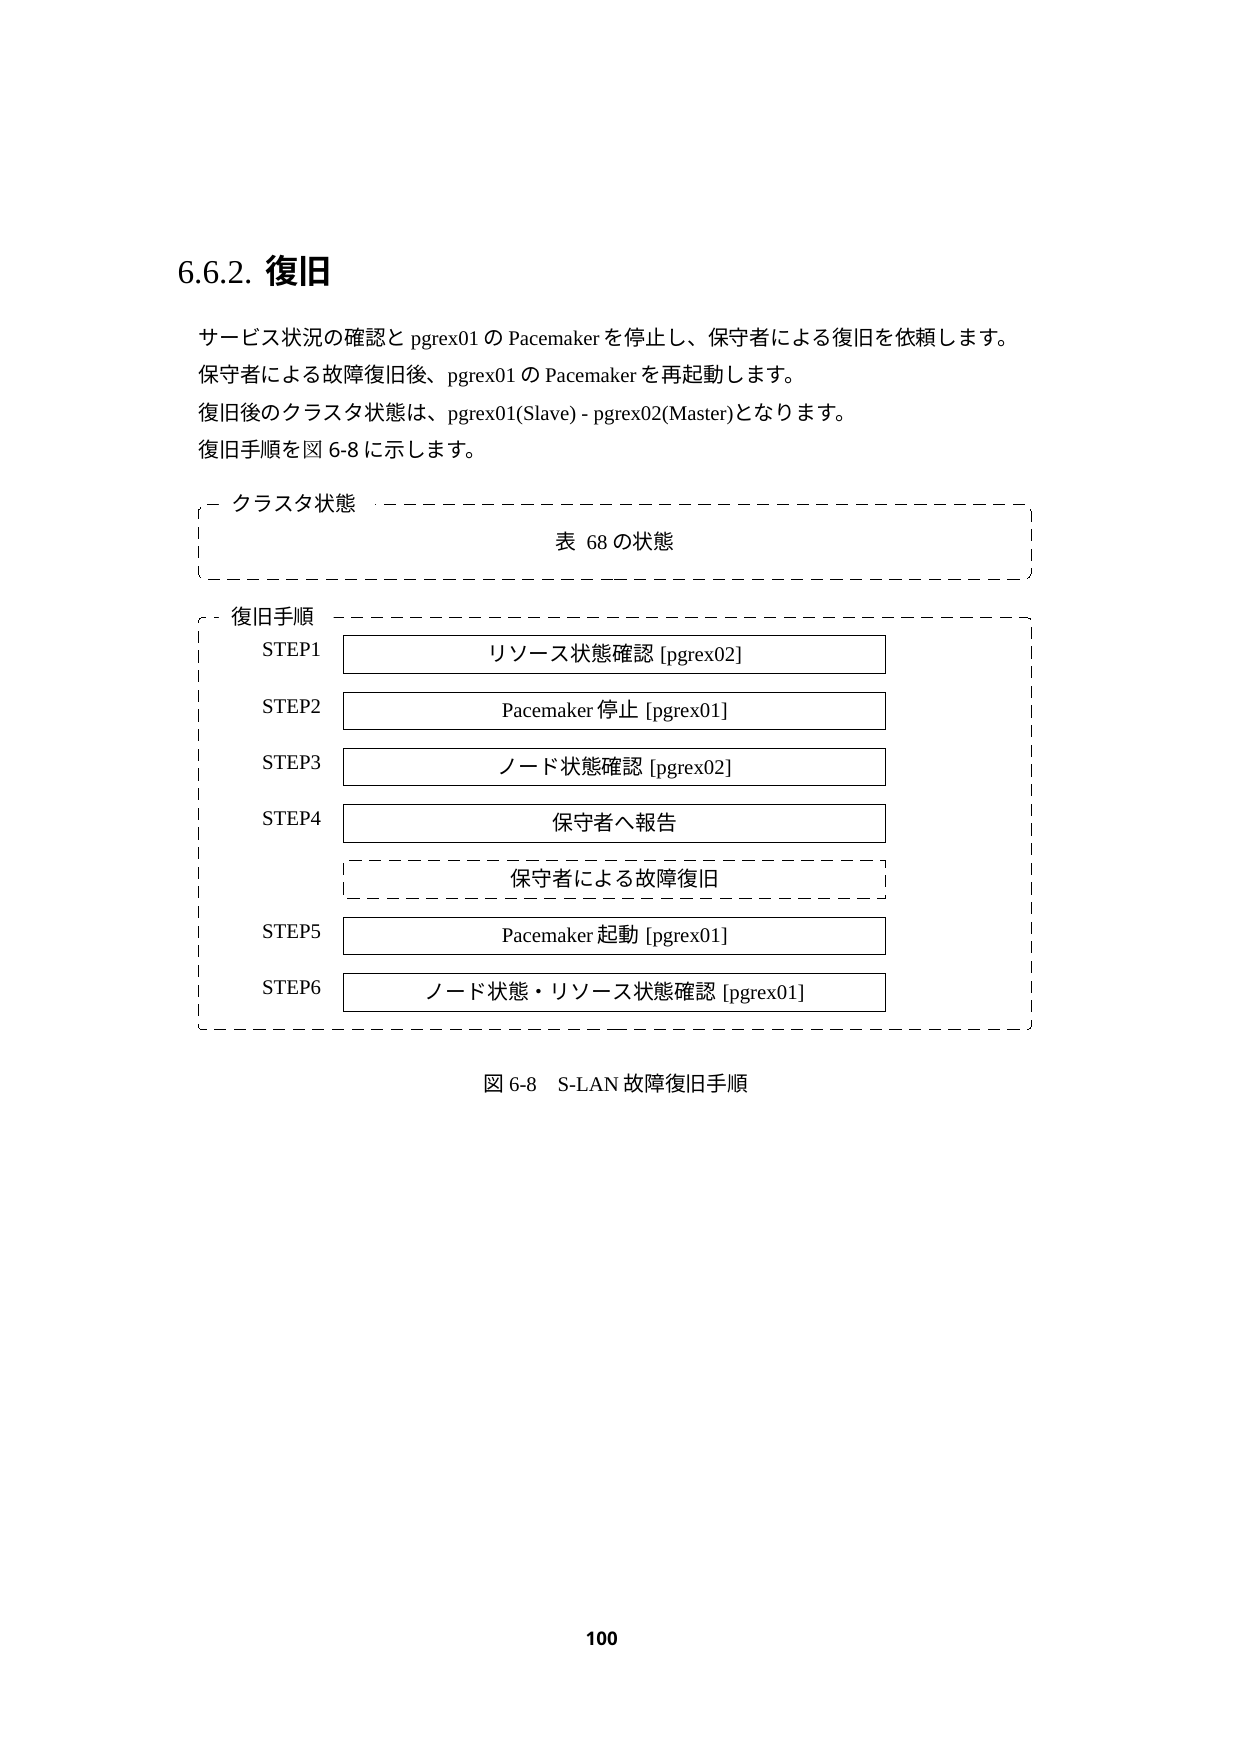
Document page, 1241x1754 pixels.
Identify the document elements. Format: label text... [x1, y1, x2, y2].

text 復旧後のクラスタ状態は、pgrex01(Slave) - pgrex02(Master)となります。 [177, 392, 1054, 430]
subtitle 復旧 [177, 232, 1063, 307]
text 保守者による故障復旧後、pgrex01のPacemakerを再起動します。 [177, 355, 1054, 392]
text サービス状況の確認とpgrex01のPacemakerを停止し、保守者による復旧を依頼します。 [177, 317, 1054, 355]
